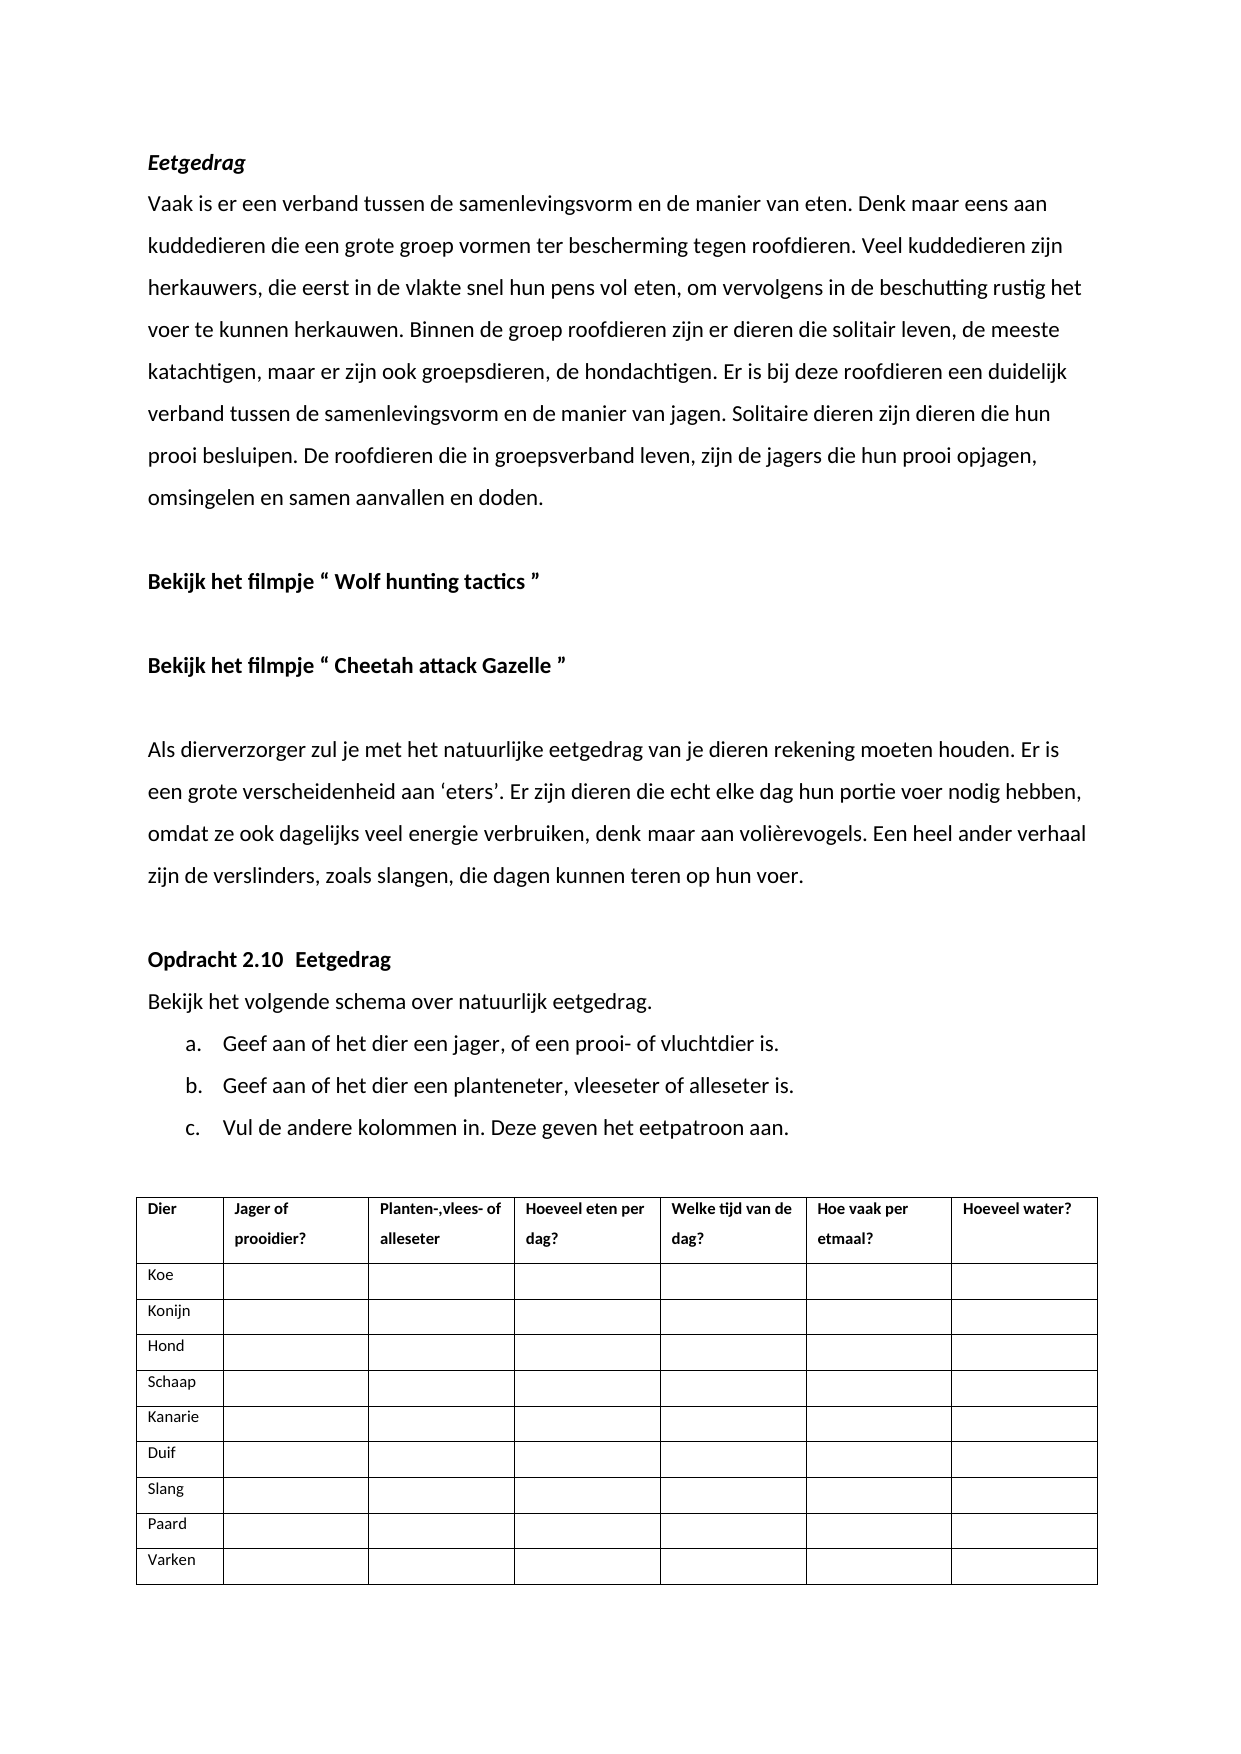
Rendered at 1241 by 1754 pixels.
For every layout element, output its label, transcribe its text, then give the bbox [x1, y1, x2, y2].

table_cell [369, 1407, 514, 1441]
table_cell [515, 1442, 660, 1477]
table_cell [515, 1478, 660, 1512]
list Geef aan of het dier een planteneter, vleeseter of alleseter is. [185, 1071, 1093, 1099]
table_cell [807, 1264, 951, 1299]
table_cell [952, 1300, 1097, 1334]
table_cell [661, 1264, 806, 1299]
table_cell Hond [137, 1335, 223, 1370]
table_cell [807, 1335, 951, 1370]
table_cell [952, 1478, 1097, 1512]
table_cell [807, 1371, 951, 1406]
table_cell [952, 1371, 1097, 1406]
table_cell Koe [137, 1264, 223, 1299]
table_cell [515, 1264, 660, 1299]
text Vaak is er een verband tussen de samenlevingsvorm en de manier van eten. Denk maar eens aan kuddedieren die een grote groep vormen ter bescherming tegen roofdieren. Veel kuddedieren zijn herkauwers, die eerst in de vlakte snel hun pens vol eten, om vervolgens in de beschutting rustig het voer te kunnen herkauwen. Binnen de groep roofdieren zijn er dieren die solitair leven, de meeste katachtigen, maar er zijn ook groepsdieren, de hondachtigen. Er is bij deze roofdieren een duidelijk verband tussen de samenlevingsvorm en de manier van jagen. Solitaire dieren zijn dieren die hun prooi besluipen. De roofdieren die in groepsverband leven, zijn de jagers die hun prooi opjagen, omsingelen en samen aanvallen en doden. [148, 189, 1093, 511]
table_cell Slang [137, 1478, 223, 1512]
table_cell [952, 1442, 1097, 1477]
table_cell [224, 1264, 368, 1299]
table_cell Paard [137, 1514, 223, 1548]
table_cell [369, 1514, 514, 1548]
list Vul de andere kolommen in. Deze geven het eetpatroon aan. [185, 1113, 1093, 1141]
table_cell [807, 1300, 951, 1334]
table_cell [515, 1371, 660, 1406]
table_cell [952, 1407, 1097, 1441]
table_cell [369, 1442, 514, 1477]
table_cell [952, 1514, 1097, 1548]
table_cell Schaap [137, 1371, 223, 1406]
table_cell [369, 1478, 514, 1512]
table_cell [224, 1300, 368, 1334]
text Als dierverzorger zul je met het natuurlijke eetgedrag van je dieren rekening moeten houden. Er is een grote verscheidenheid aan ‘eters’. Er zijn dieren die echt elke dag hun portie voer nodig hebben, omdat ze ook dagelijks veel energie verbruiken, denk maar aan volièrevogels. Een heel ander verhaal zijn de verslinders, zoals slangen, die dagen kunnen teren op hun voer. [148, 735, 1093, 889]
table_cell [224, 1371, 368, 1406]
table_header Hoeveel water? [952, 1198, 1097, 1263]
table_cell [515, 1300, 660, 1334]
table_cell [515, 1549, 660, 1584]
table_cell [661, 1442, 806, 1477]
text Opdracht 2.10 Eetgedrag [148, 945, 1093, 973]
table_cell [224, 1442, 368, 1477]
text Bekijk het filmpje “ Wolf hunting tactics ” [148, 567, 1093, 595]
table_cell Konijn [137, 1300, 223, 1334]
table_cell [224, 1335, 368, 1370]
table_cell [369, 1335, 514, 1370]
table_header Dier [137, 1198, 223, 1263]
table_header Jager of prooidier? [224, 1198, 368, 1263]
table_cell [661, 1478, 806, 1512]
table_cell [224, 1549, 368, 1584]
table_cell [224, 1478, 368, 1512]
table_cell [952, 1335, 1097, 1370]
table_cell [515, 1335, 660, 1370]
table_cell [661, 1371, 806, 1406]
text Eetgedrag [148, 148, 1093, 176]
table_cell [515, 1514, 660, 1548]
table_cell [661, 1549, 806, 1584]
table_cell [807, 1442, 951, 1477]
table_cell [369, 1264, 514, 1299]
table_cell [807, 1549, 951, 1584]
text Bekijk het volgende schema over natuurlijk eetgedrag. [148, 987, 1093, 1015]
table_cell Kanarie [137, 1407, 223, 1441]
table_cell [515, 1407, 660, 1441]
table_cell Duif [137, 1442, 223, 1477]
table_cell [661, 1335, 806, 1370]
table_cell [224, 1407, 368, 1441]
table_cell Varken [137, 1549, 223, 1584]
table_cell [952, 1549, 1097, 1584]
table_cell [807, 1514, 951, 1548]
table_header Hoe vaak per etmaal? [807, 1198, 951, 1263]
text Bekijk het filmpje “ Cheetah attack Gazelle ” [148, 651, 1093, 679]
table_cell [224, 1514, 368, 1548]
table_cell [661, 1407, 806, 1441]
table_cell [952, 1264, 1097, 1299]
list Geef aan of het dier een jager, of een prooi- of vluchtdier is. [185, 1029, 1093, 1057]
table_header Welke tijd van de dag? [661, 1198, 806, 1263]
table_cell [661, 1514, 806, 1548]
table_cell [807, 1407, 951, 1441]
table_cell [661, 1300, 806, 1334]
table_cell [369, 1371, 514, 1406]
table_cell [807, 1478, 951, 1512]
table_header Planten-,vlees- of alleseter [369, 1198, 514, 1263]
table_cell [369, 1549, 514, 1584]
table_header Hoeveel eten per dag? [515, 1198, 660, 1263]
table_cell [369, 1300, 514, 1334]
